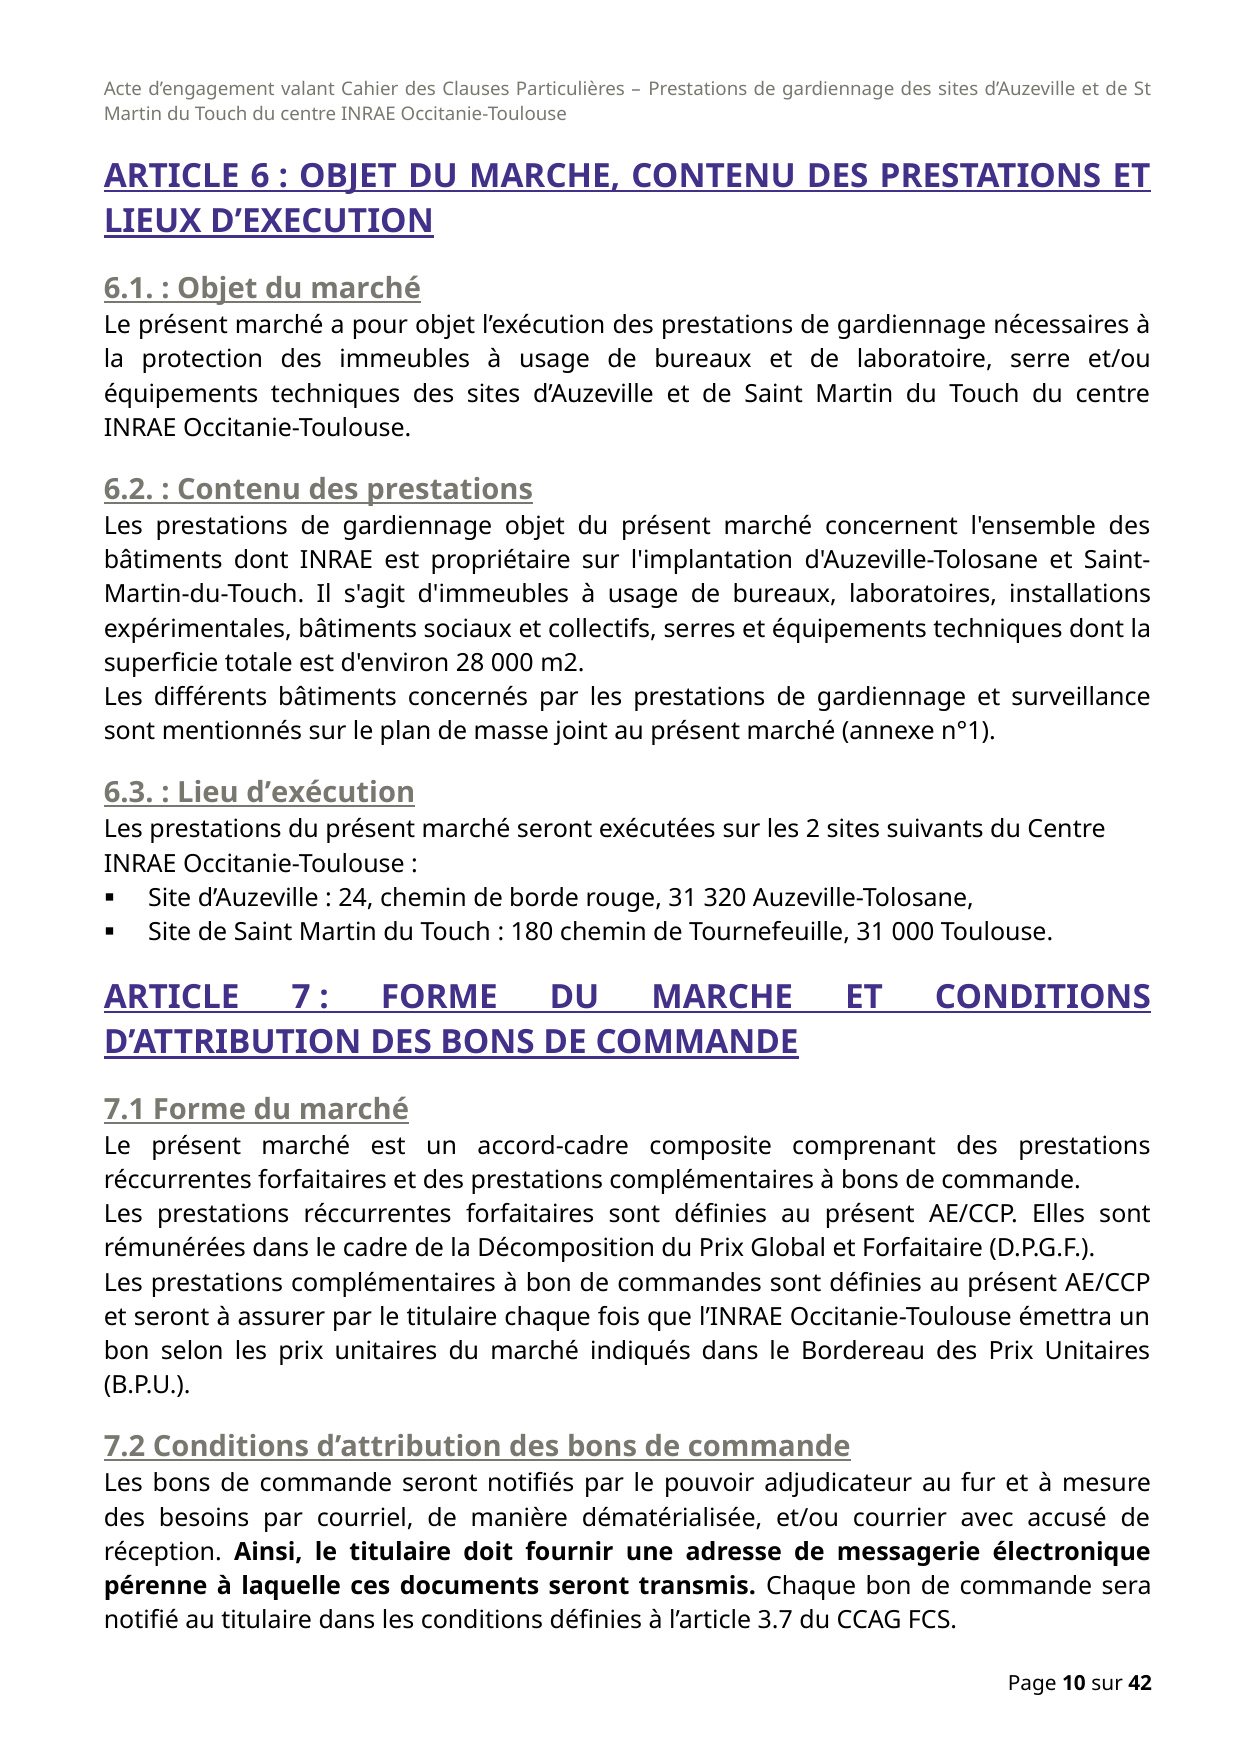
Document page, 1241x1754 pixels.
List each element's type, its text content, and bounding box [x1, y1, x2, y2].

text Le présent marché est un accord-cadre composite comprenant des prestations réccurrentes forfaitaires et des prestations complémentaires à bons de commande. [103, 1128, 1152, 1196]
subtitle 7.2 Conditions d’attribution des bons de commande [103, 1425, 1152, 1465]
text Les différents bâtiments concernés par les prestations de gardiennage et surveillance sont mentionnés sur le plan de masse joint au présent marché (annexe n°1). [103, 678, 1152, 746]
list Site de Saint Martin du Touch : 180 chemin de Tournefeuille, 31 000 Toulouse. [103, 913, 1152, 947]
subtitle 7.1 Forme du marché [103, 1088, 1152, 1128]
subtitle Article 6 : objet du marche, contenu des prestations et lieux d’execution [103, 152, 1152, 242]
text Le présent marché a pour objet l’exécution des prestations de gardiennage nécessaires à la protection des immeubles à usage de bureaux et de laboratoire, serre et/ou équipements techniques des sites d’Auzeville et de Saint Martin du Touch du centre INRAE Occitanie-Toulouse. [103, 307, 1152, 443]
subtitle 6.2. : Contenu des prestations [103, 468, 1152, 508]
list Site d’Auzeville : 24, chemin de borde rouge, 31 320 Auzeville-Tolosane, [103, 879, 1152, 913]
text Les prestations complémentaires à bon de commandes sont définies au présent AE/CCP et seront à assurer par le titulaire chaque fois que l’INRAE Occitanie-Toulouse émettra un bon selon les prix unitaires du marché indiqués dans le Bordereau des Prix Unitaires (B.P.U.). [103, 1264, 1152, 1400]
text Les bons de commande seront notifiés par le pouvoir adjudicateur au fur et à mesure des besoins par courriel, de manière dématérialisée, et/ou courrier avec accusé de réception. Ainsi, le titulaire doit fournir une adresse de messagerie électronique pérenne à laquelle ces documents seront transmis. Chaque bon de commande sera notifié au titulaire dans les conditions définies à l’article 3.7 du CCAG FCS. [103, 1465, 1152, 1635]
subtitle 6.3. : Lieu d’exécution [103, 771, 1152, 811]
text Les prestations du présent marché seront exécutées sur les 2 sites suivants du Centre INRAE Occitanie-Toulouse : [103, 811, 1152, 879]
subtitle 6.1. : Objet du marché [103, 267, 1152, 307]
subtitle ARTICLE 7 : FORME DU MARCHE ET CONDITIONs d’attribution des bons de commande [103, 972, 1152, 1063]
text Les prestations réccurrentes forfaitaires sont définies au présent AE/CCP. Elles sont rémunérées dans le cadre de la Décomposition du Prix Global et Forfaitaire (D.P.G.F.). [103, 1196, 1152, 1264]
text Les prestations de gardiennage objet du présent marché concernent l'ensemble des bâtiments dont INRAE est propriétaire sur l'implantation d'Auzeville-Tolosane et Saint-Martin-du-Touch. Il s'agit d'immeubles à usage de bureaux, laboratoires, installations expérimentales, bâtiments sociaux et collectifs, serres et équipements techniques dont la superficie totale est d'environ 28 000 m2. [103, 508, 1152, 678]
